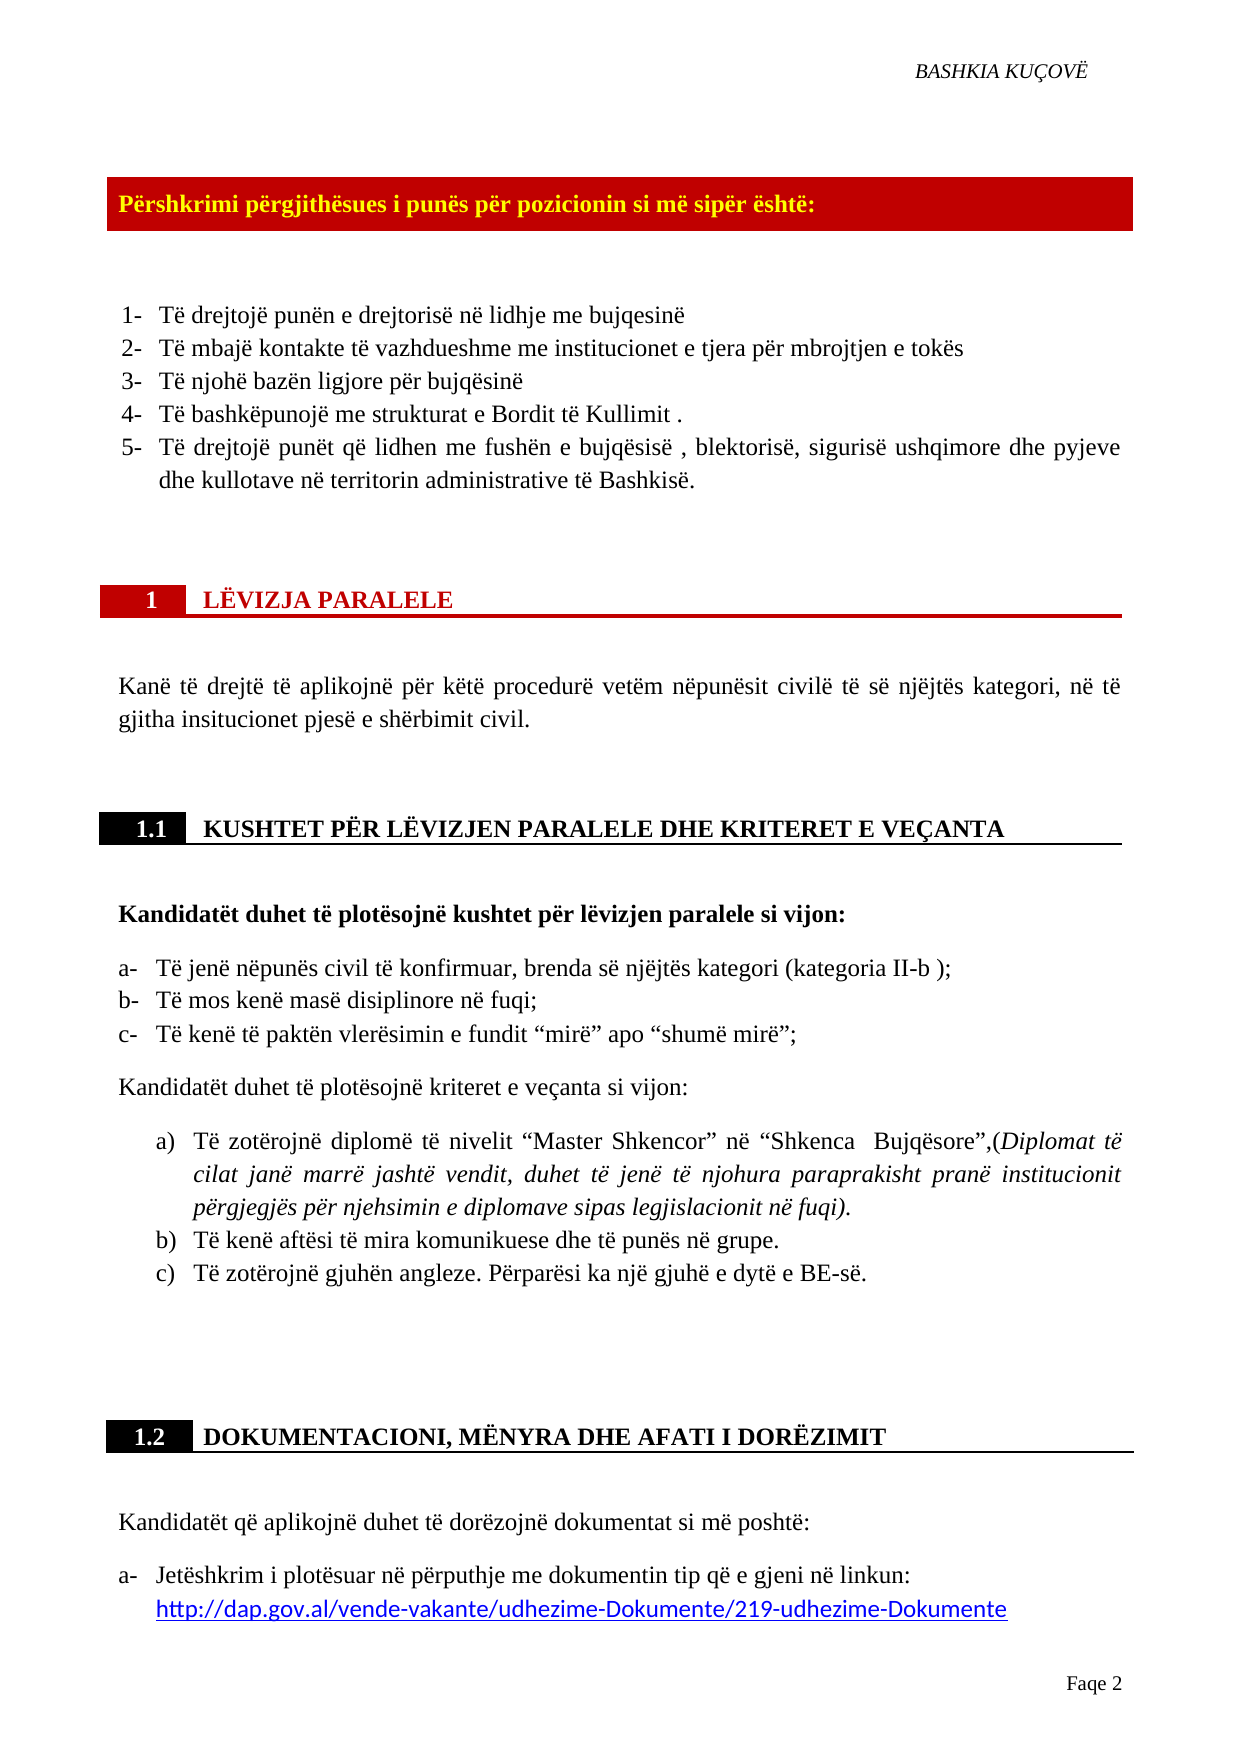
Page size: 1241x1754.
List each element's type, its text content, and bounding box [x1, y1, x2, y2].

table_header 1 [101, 586, 185, 614]
table_header DOKUMENTACIONI, MËNYRA DHE AFATI I DORËZIMIT [193, 1420, 1133, 1451]
table_header 1.2 [108, 1422, 191, 1451]
table_header KUSHTET PËR LËVIZJEN PARALELE DHE KRITERET E VEÇANTA [186, 812, 1122, 843]
text Kandidatët duhet të plotësojnë kriteret e veçanta si vijon: [118, 1072, 1122, 1101]
table_header Përshkrimi përgjithësues i punës për pozicionin si më sipër është: [107, 177, 1133, 231]
table_header LËVIZJA PARALELE [186, 585, 1122, 614]
list Të mos kenë masë disiplinore në fuqi; [118, 986, 1122, 1014]
table_cell Të drejtojë punën e drejtorisë në lidhje me bujqesinë Të mbajë kontakte të vazhdueshme me institucionet e tjera për mbrojtjen e tokës Të njohë bazën ligjore për bujqësinë Të bashkëpunojë me strukturat e Bordit të Kullimit . Të drejtojë punët që lidhen me fushën e bujqësisë , blektorisë, sigurisë ushqimore dhe pyjeve dhe kullotave në territorin administrative të Bashkisë. [107, 231, 1133, 531]
list http://dap.gov.al/vende-vakante/udhezime-Dokumente/219-udhezime-Dokumente [156, 1594, 1122, 1624]
text Kanë të drejtë të aplikojnë për këtë procedurë vetëm nëpunësit civilë të së njëjtës kategori, në të gjitha insitucionet pjesë e shërbimit civil. [118, 671, 1122, 733]
list Të jenë nëpunës civil të konfirmuar, brenda së njëjtës kategori (kategoria II-b ); [118, 953, 1122, 981]
text Kandidatët duhet të plotësojnë kushtet për lëvizjen paralele si vijon: [118, 899, 1122, 927]
list Të kenë të paktën vlerësimin e fundit “mirë” apo “shumë mirë”; [118, 1019, 1122, 1047]
table_header 1.1 [101, 814, 184, 843]
list Të zotërojnë diplomë të nivelit “Master Shkencor” në “Shkenca Bujqësore”,(Diplomat të cilat janë marrë jashtë vendit, duhet të jenë të njohura paraprakisht pranë institucionit përgjegjës për njehsimin e diplomave sipas legjislacionit në fuqi). [156, 1126, 1122, 1221]
list Të kenë aftësi të mira komunikuese dhe të punës në grupe. [156, 1225, 1122, 1254]
list Të zotërojnë gjuhën angleze. Përparësi ka një gjuhë e dytë e BE-së. [156, 1258, 1122, 1287]
text Kandidatët që aplikojnë duhet të dorëzojnë dokumentat si më poshtë: [118, 1507, 1122, 1536]
list Jetëshkrim i plotësuar në përputhje me dokumentin tip që e gjeni në linkun: [118, 1561, 1122, 1589]
